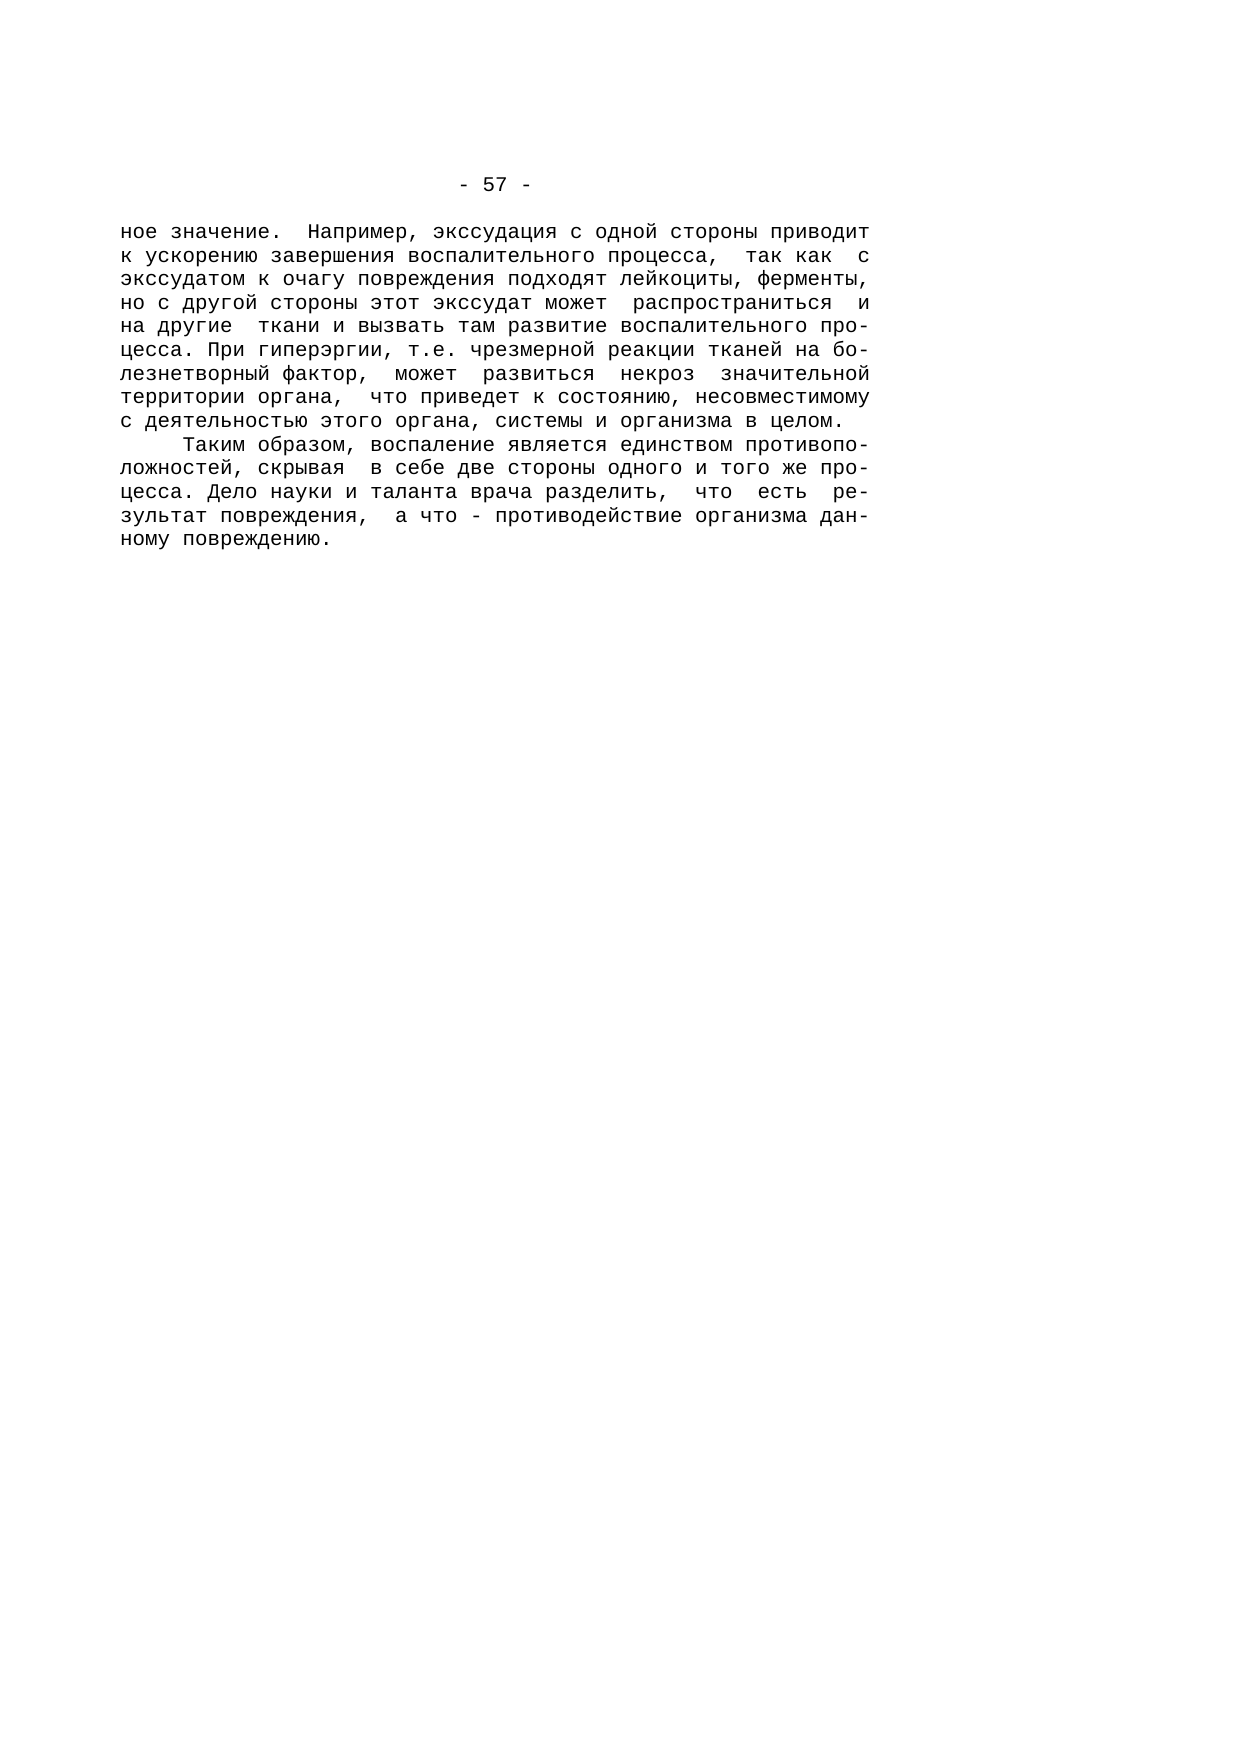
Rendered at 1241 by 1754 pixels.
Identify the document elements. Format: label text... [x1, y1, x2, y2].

text с деятельностью этого органа, системы и организма в целом. [120, 410, 1120, 434]
text цесса. При гиперэргии, т.е. чрезмерной реакции тканей на бо- [120, 339, 1120, 363]
text экссудатом к очагу повреждения подходят лейкоциты, ферменты, [120, 268, 1120, 292]
text лезнетворный фактор, может развиться некроз значительной [120, 363, 1120, 386]
text территории органа, что приведет к состоянию, несовместимому [120, 386, 1120, 410]
text на другие ткани и вызвать там развитие воспалительного про- [120, 316, 1120, 339]
text ложностей, скрывая в себе две стороны одного и того же про- [120, 457, 1120, 481]
text зультат повреждения, а что - противодействие организма дан- [120, 505, 1120, 528]
text но с другой стороны этот экссудат может распространиться и [120, 292, 1120, 316]
text - 57 - [120, 174, 1120, 197]
text Таким образом, воспаление является единством противопо- [120, 434, 1120, 457]
text к ускорению завершения воспалительного процесса, так как с [120, 244, 1120, 268]
text ному повреждению. [120, 528, 1120, 552]
text цесса. Дело науки и таланта врача разделить, что есть ре- [120, 481, 1120, 505]
text ное значение. Например, экссудация с одной стороны приводит [120, 221, 1120, 244]
